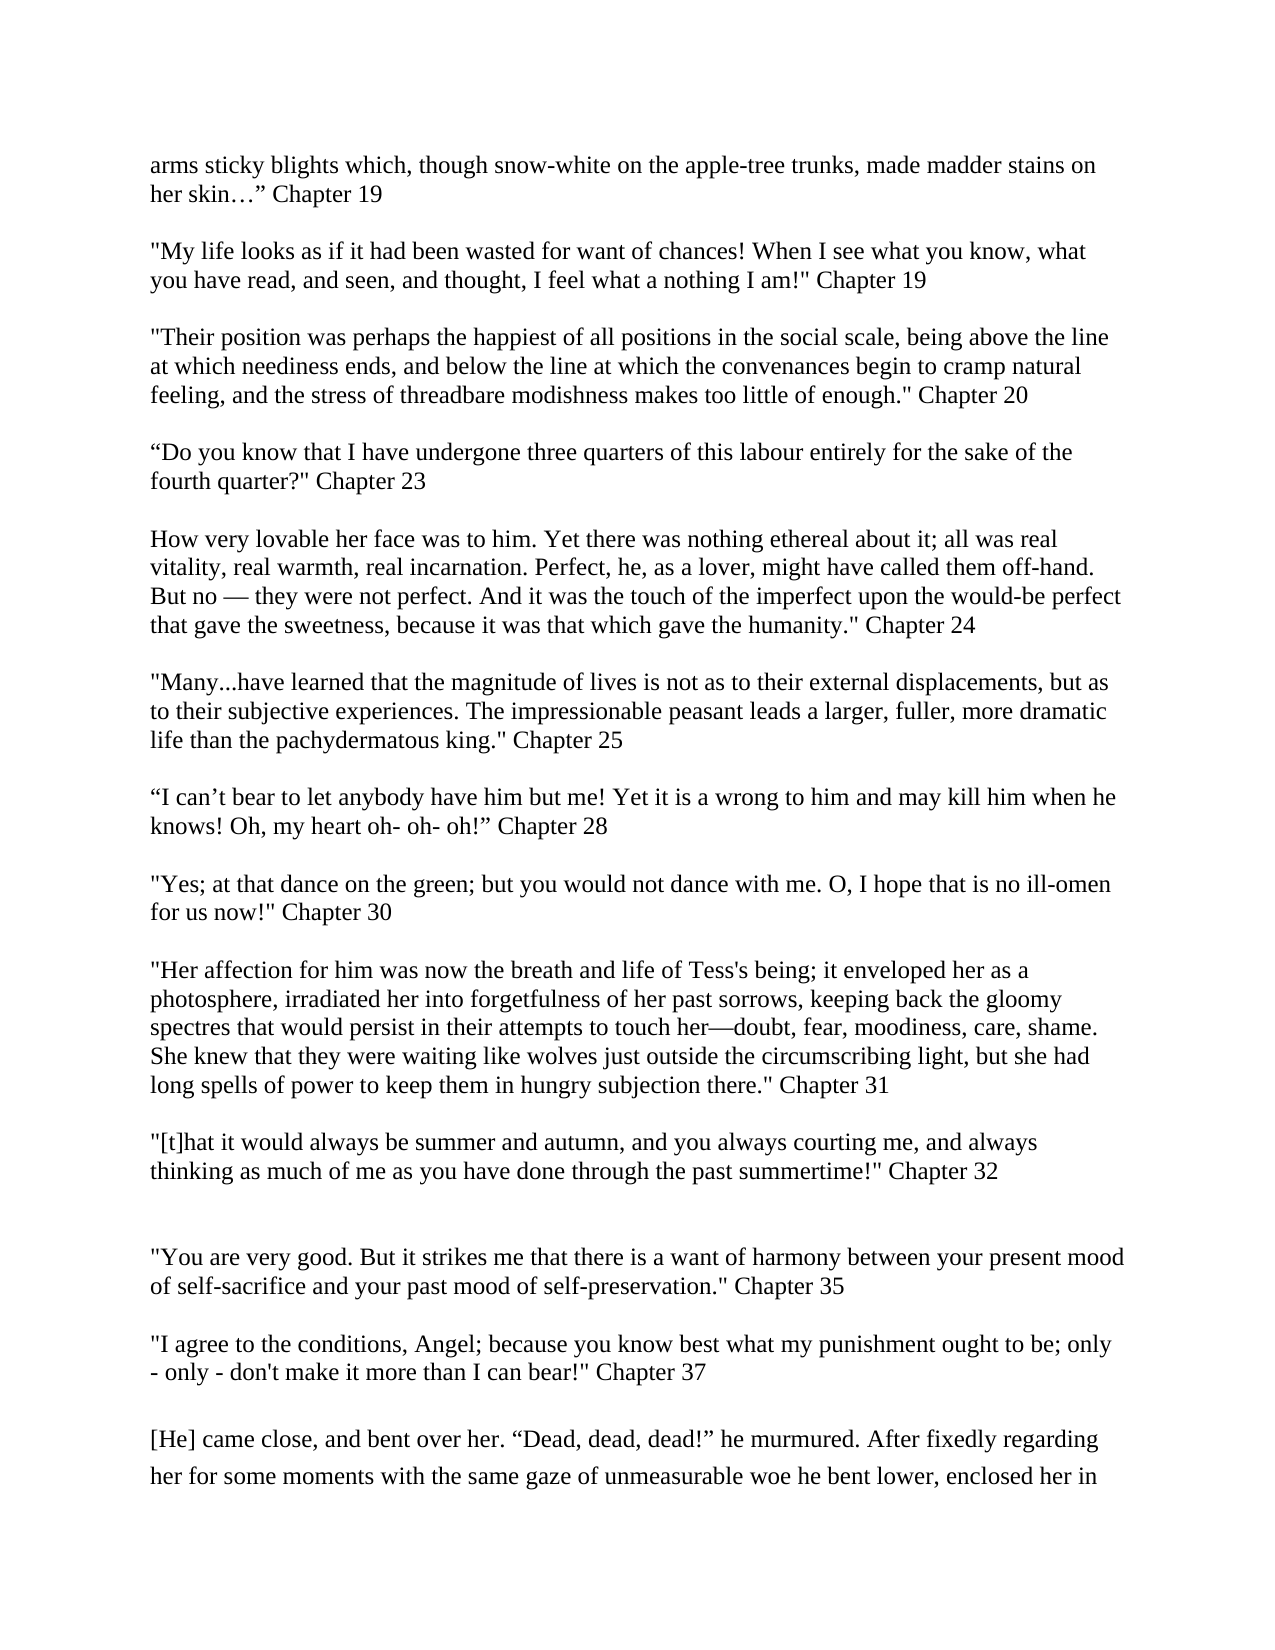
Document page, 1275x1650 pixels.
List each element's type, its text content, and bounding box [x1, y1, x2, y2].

text “Do you know that I have undergone three quarters of this labour entirely for the sake of the fourth quarter?" Chapter 23 [150, 437, 1125, 495]
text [150, 1415, 1125, 1490]
text "[t]hat it would always be summer and autumn, and you always courting me, and always thinking as much of me as you have done through the past summertime!" Chapter 32 [150, 1127, 1125, 1185]
text "You are very good. But it strikes me that there is a want of harmony between your present mood of self-sacrifice and your past mood of self-preservation." Chapter 35 [150, 1242, 1125, 1300]
text “I can’t bear to let anybody have him but me! Yet it is a wrong to him and may kill him when he knows! Oh, my heart oh- oh- oh!” Chapter 28 [150, 782, 1125, 840]
text "I agree to the conditions, Angel; because you know best what my punishment ought to be; only - only - don't make it more than I can bear!" Chapter 37 [150, 1329, 1125, 1386]
text How very lovable her face was to him. Yet there was nothing ethereal about it; all was real vitality, real warmth, real incarnation. Perfect, he, as a lover, might have called them off-hand. But no — they were not perfect. And it was the touch of the imperfect upon the would-be perfect that gave the sweetness, because it was that which gave the humanity." Chapter 24 [150, 524, 1125, 639]
text "My life looks as if it had been wasted for want of chances! When I see what you know, what you have read, and seen, and thought, I feel what a nothing I am!" Chapter 19 [150, 236, 1125, 294]
text "Many...have learned that the magnitude of lives is not as to their external displacements, but as to their subjective experiences. The impressionable peasant leads a larger, fuller, more dramatic life than the pachydermatous king." Chapter 25 [150, 667, 1125, 754]
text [150, 150, 1125, 207]
text "Yes; at that dance on the green; but you would not dance with me. O, I hope that is no ill-omen for us now!" Chapter 30 [150, 869, 1125, 926]
text "Her affection for him was now the breath and life of Tess's being; it enveloped her as a photosphere, irradiated her into forgetfulness of her past sorrows, keeping back the gloomy spectres that would persist in their attempts to touch her—doubt, fear, moodiness, care, shame. She knew that they were waiting like wolves just outside the circumscribing light, but she had long spells of power to keep them in hungry subjection there." Chapter 31 [150, 955, 1125, 1099]
text "Their position was perhaps the happiest of all positions in the social scale, being above the line at which neediness ends, and below the line at which the convenances begin to cramp natural feeling, and the stress of threadbare modishness makes too little of enough." Chapter 20 [150, 322, 1125, 409]
